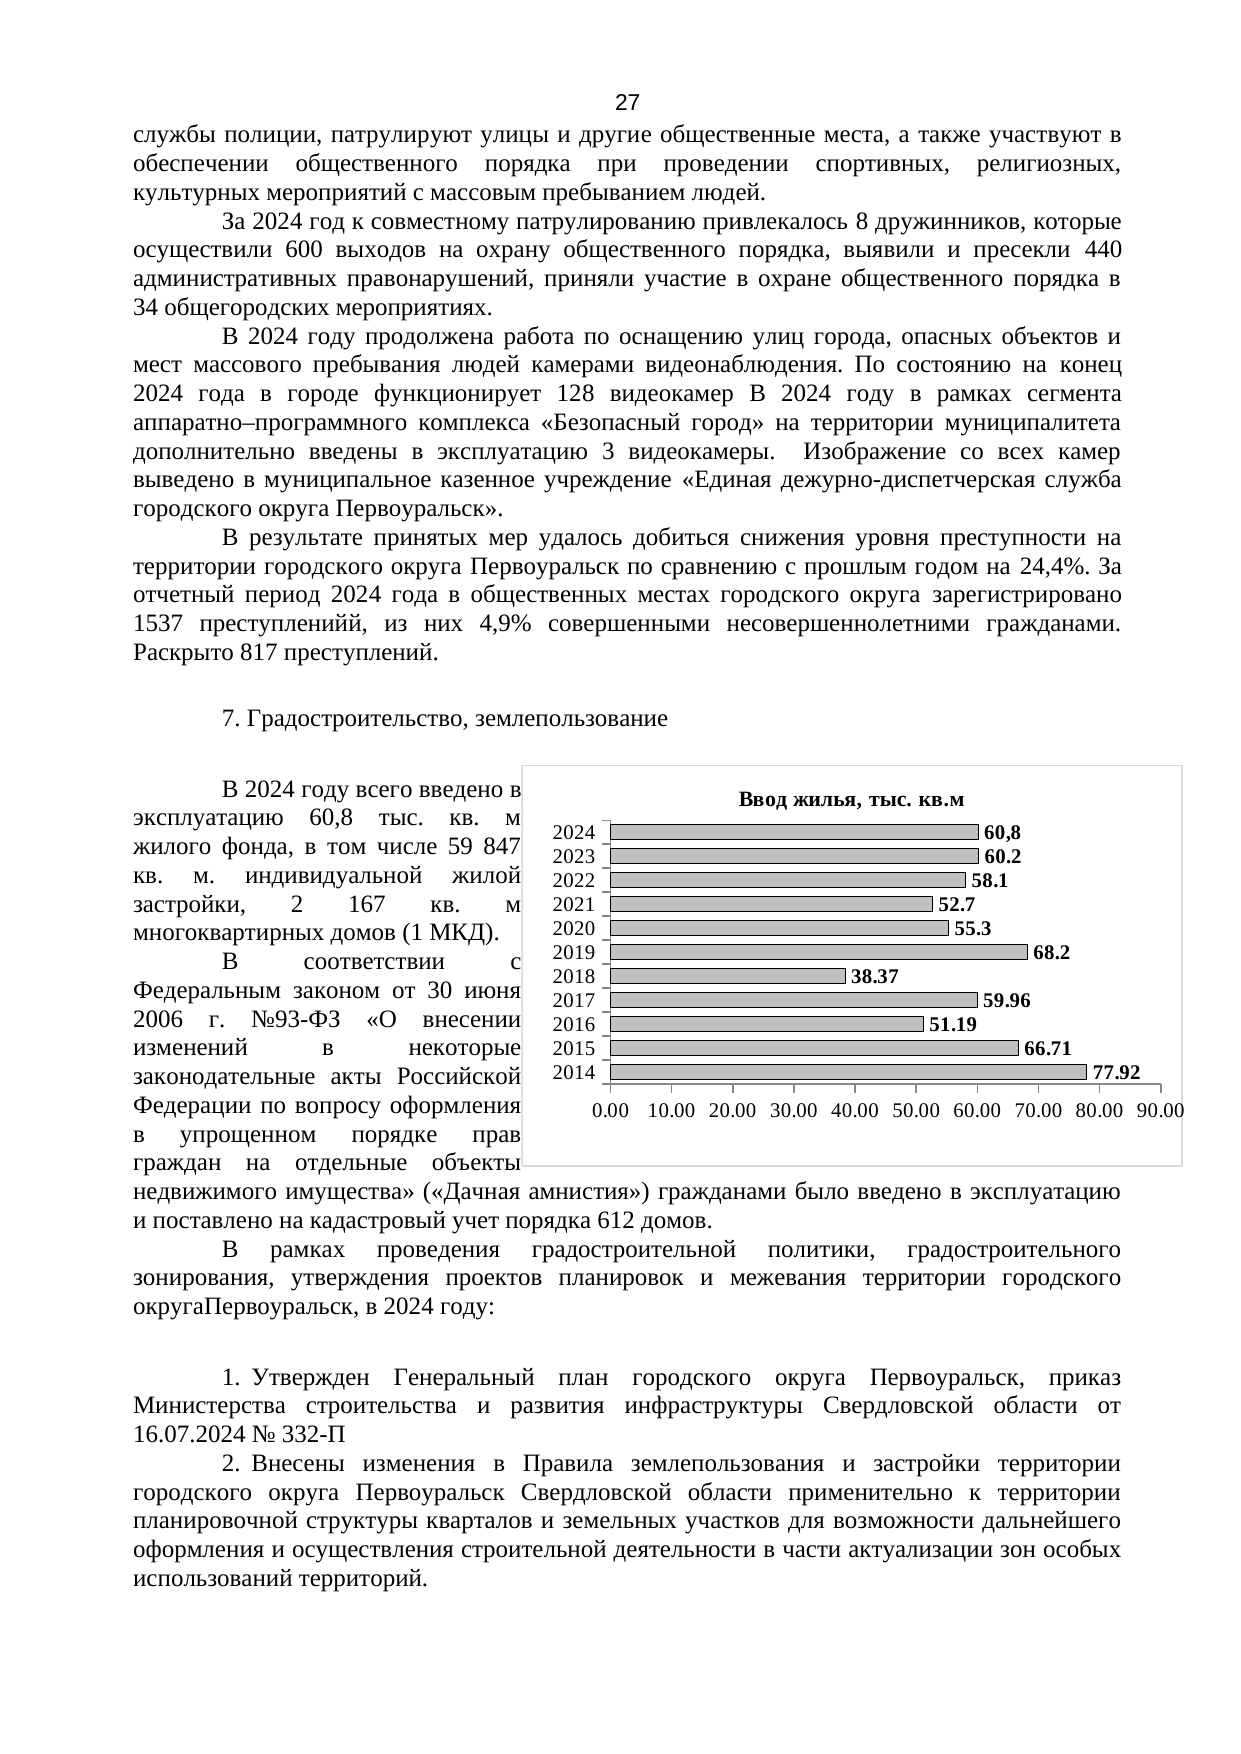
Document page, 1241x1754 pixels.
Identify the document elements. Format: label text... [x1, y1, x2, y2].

text В рамках проведения градостроительной политики, градостроительного зонирования, утверждения проектов планировок и межевания территории городского округаПервоуральск, в 2024 году: [133, 1234, 1122, 1320]
text В 2024 году продолжена работа по оснащению улиц города, опасных объектов и мест массового пребывания людей камерами видеонаблюдения. По состоянию на конец 2024 года в городе функционирует 128 видеокамер В 2024 году в рамках сегмента аппаратно–программного комплекса «Безопасный город» на территории муниципалитета дополнительно введены в эксплуатацию 3 видеокамеры. Изображение со всех камер выведено в муниципальное казенное учреждение «Единая дежурно-диспетчерская служба городского округа Первоуральск». [133, 321, 1122, 522]
text В результате принятых мер удалось добиться снижения уровня преступности на территории городского округа Первоуральск по сравнению с прошлым годом на 24,4%. За отчетный период 2024 года в общественных местах городского округа зарегистрировано 1537 преступленийй, из них 4,9% совершенными несовершеннолетними гражданами. Раскрыто 817 преступлений. [133, 522, 1122, 666]
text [133, 119, 1122, 206]
text За 2024 год к совместному патрулированию привлекалось 8 дружинников, которые осуществили 600 выходов на охрану общественного порядка, выявили и пресекли 440 административных правонарушений, приняли участие в охране общественного порядка в 34 общегородских мероприятиях. [133, 206, 1122, 321]
text В 2024 году всего введено в эксплуатацию 60,8 тыс. кв. м жилого фонда, в том числе 59 847 кв. м. индивидуальной жилой застройки, 2 167 кв. м многоквартирных домов (1 МКД). [133, 774, 521, 946]
subtitle 7. Градостроительство, землепользование [133, 703, 1122, 732]
text В соответствии с Федеральным законом от 30 июня 2006 г. №93-ФЗ «О внесении изменений в некоторые законодательные акты Российской Федерации по вопросу оформления в упрощенном порядке прав граждан на отдельные объекты недвижимого имущества» («Дачная амнистия») гражданами было введено в эксплуатацию и поставлено на кадастровый учет порядка 612 домов. [133, 946, 1122, 1234]
list Утвержден Генеральный план городского округа Первоуральск, приказ Министерства строительства и развития инфраструктуры Свердловской области от 16.07.2024 № 332-П [133, 1362, 1122, 1448]
list Внесены изменения в Правила землепользования и застройки территории городского округа Первоуральск Свердловской области применительно к территории планировочной структуры кварталов и земельных участков для возможности дальнейшего оформления и осуществления строительной деятельности в части актуализации зон особых использований территорий. [133, 1448, 1122, 1592]
